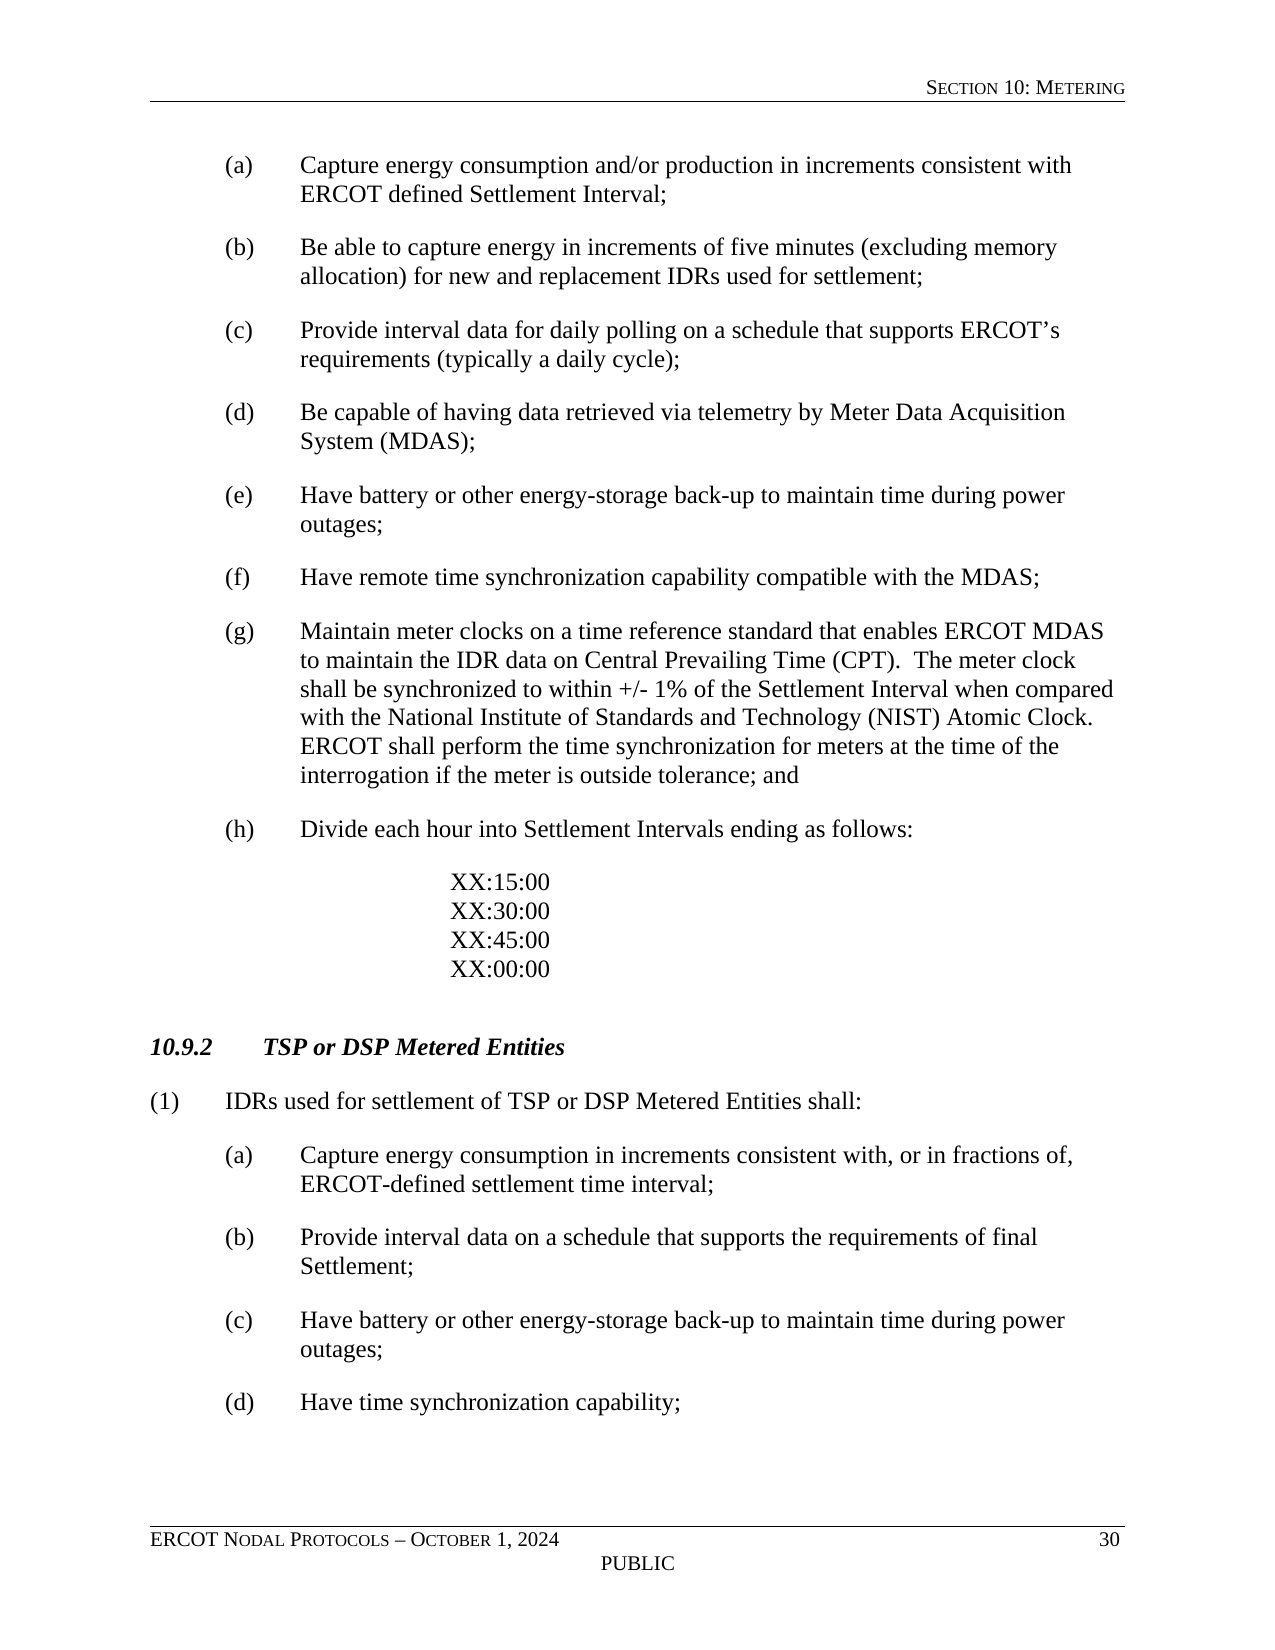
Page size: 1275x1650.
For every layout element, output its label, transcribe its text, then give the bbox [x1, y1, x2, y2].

list (a) Capture energy consumption and/or production in increments consistent with ERCOT defined Settlement Interval; [225, 150, 1125, 207]
text XX:15:00 [450, 867, 1125, 896]
list (d) Have time synchronization capability; [225, 1387, 1125, 1416]
list (e) Have battery or other energy-storage back-up to maintain time during power outages; [225, 480, 1125, 537]
text XX:00:00 [450, 954, 1125, 982]
text XX:30:00 [450, 896, 1125, 925]
list (c) Have battery or other energy-storage back-up to maintain time during power outages; [225, 1305, 1125, 1362]
list (c) Provide interval data for daily polling on a schedule that supports ERCOT’s requirements (typically a daily cycle); [225, 315, 1125, 372]
text 10.9.2 TSP or DSP Metered Entities [150, 1032, 1125, 1061]
list (a) Capture energy consumption in increments consistent with, or in fractions of, ERCOT-defined settlement time interval; [225, 1140, 1125, 1197]
list (b) Provide interval data on a schedule that supports the requirements of final Settlement; [225, 1222, 1125, 1280]
list (d) Be capable of having data retrieved via telemetry by Meter Data Acquisition System (MDAS); [225, 397, 1125, 455]
list (g) Maintain meter clocks on a time reference standard that enables ERCOT MDAS to maintain the IDR data on Central Prevailing Time (CPT). The meter clock shall be synchronized to within +/- 1% of the Settlement Interval when compared with the National Institute of Standards and Technology (NIST) Atomic Clock. ERCOT shall perform the time synchronization for meters at the time of the interrogation if the meter is outside tolerance; and [225, 616, 1125, 789]
list (h) Divide each hour into Settlement Intervals ending as follows: [225, 814, 1125, 842]
list (f) Have remote time synchronization capability compatible with the MDAS; [225, 562, 1125, 591]
text XX:45:00 [450, 925, 1125, 954]
list (b) Be able to capture energy in increments of five minutes (excluding memory allocation) for new and replacement IDRs used for settlement; [225, 232, 1125, 290]
text (1) IDRs used for settlement of TSP or DSP Metered Entities shall: [150, 1086, 1125, 1115]
